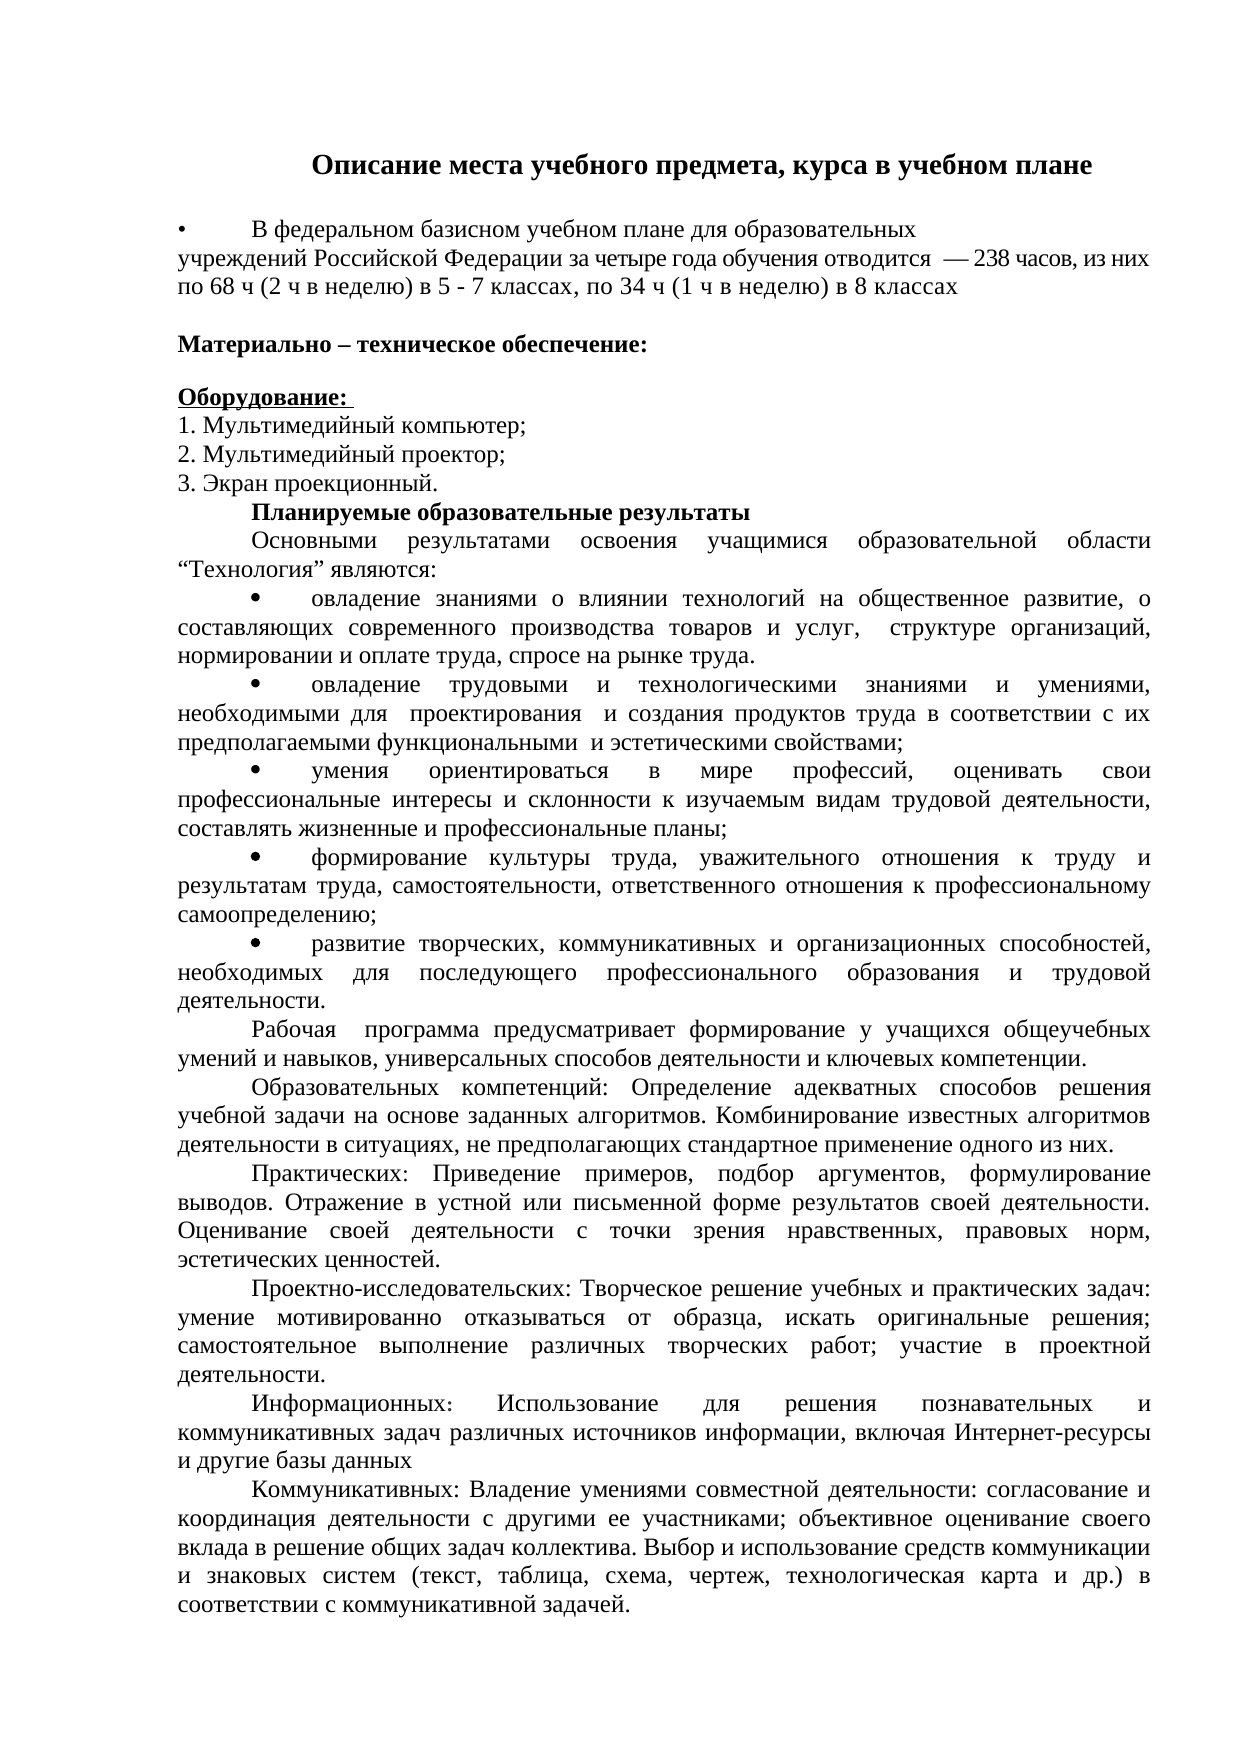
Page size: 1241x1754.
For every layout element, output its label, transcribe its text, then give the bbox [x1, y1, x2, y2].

text 2. Мультимедийный проектор; [177, 439, 1152, 468]
list умения ориентироваться в мире профессий, оценивать свои профессиональные интересы и склонности к изучаемым видам трудовой деятельности, составлять жизненные и профессиональные планы; [177, 756, 1152, 842]
list овладение знаниями о влиянии технологий на общественное развитие, о составляющих современного производства товаров и услуг, структуре организаций, нормировании и оплате труда, спросе на рынке труда. [177, 583, 1152, 669]
list В федеральном базисном учебном плане для образовательных учреждений Российской Федерации за четыре года обучения отводится — 238 часов, из них по 68 ч (2 ч в неделю) в 5 - 7 классах, по 34 ч (1 ч в неделю) в 8 классах [177, 214, 1152, 300]
text 1. Мультимедийный компьютер; [177, 411, 1152, 439]
text Практических: Приведение примеров, подбор аргументов, формулирование выводов. Отражение в устной или письменной форме результатов своей деятельности. Оценивание своей деятельности с точки зрения нравственных, правовых норм, эстетических ценностей. [177, 1158, 1152, 1273]
list развитие творческих, коммуникативных и организационных способностей, необходимых для последующего профессионального образования и трудовой деятельности. [177, 928, 1152, 1014]
text Материально – техническое обеспечение: [177, 329, 1152, 358]
list овладение трудовыми и технологическими знаниями и умениями, необходимыми для проектирования и создания продуктов труда в соответствии с их предполагаемыми функциональными и эстетическими свойствами; [177, 669, 1152, 756]
text Информационных: Использование для решения познавательных и коммуникативных задач различных источников информации, включая Интернет-ресурсы и другие базы данных [177, 1388, 1152, 1474]
text Описание места учебного предмета, курса в учебном плане [252, 147, 1152, 180]
text Основными результатами освоения учащимися образовательной области “Технология” являются: [177, 526, 1152, 583]
text Коммуникативных: Владение умениями совместной деятельности: согласование и координация деятельности с другими ее участниками; объективное оценивание своего вклада в решение общих задач коллектива. Выбор и использование средств коммуникации и знаковых систем (текст, таблица, схема, чертеж, технологическая карта и др.) в соответствии с коммуникативной задачей. [177, 1474, 1152, 1618]
text Образовательных компетенций: Определение адекватных способов решения учебной задачи на основе заданных алгоритмов. Комбинирование известных алгоритмов деятельности в ситуациях, не предполагающих стандартное применение одного из них. [177, 1072, 1152, 1158]
text Проектно-исследовательских: Творческое решение учебных и практических задач: умение мотивированно отказываться от образца, искать оригинальные решения; самостоятельное выполнение различных творческих работ; участие в проектной деятельности. [177, 1273, 1152, 1388]
text 3. Экран проекционный. [177, 468, 1152, 497]
text Планируемые образовательные результаты [177, 497, 1154, 526]
text Оборудование: [177, 382, 1152, 411]
text Рабочая программа предусматривает формирование у учащихся общеучебных умений и навыков, универсальных способов деятельности и ключевых компетенции. [177, 1014, 1152, 1072]
list формирование культуры труда, уважительного отношения к труду и результатам труда, самостоятельности, ответственного отношения к профессиональному самоопределению; [177, 842, 1152, 928]
